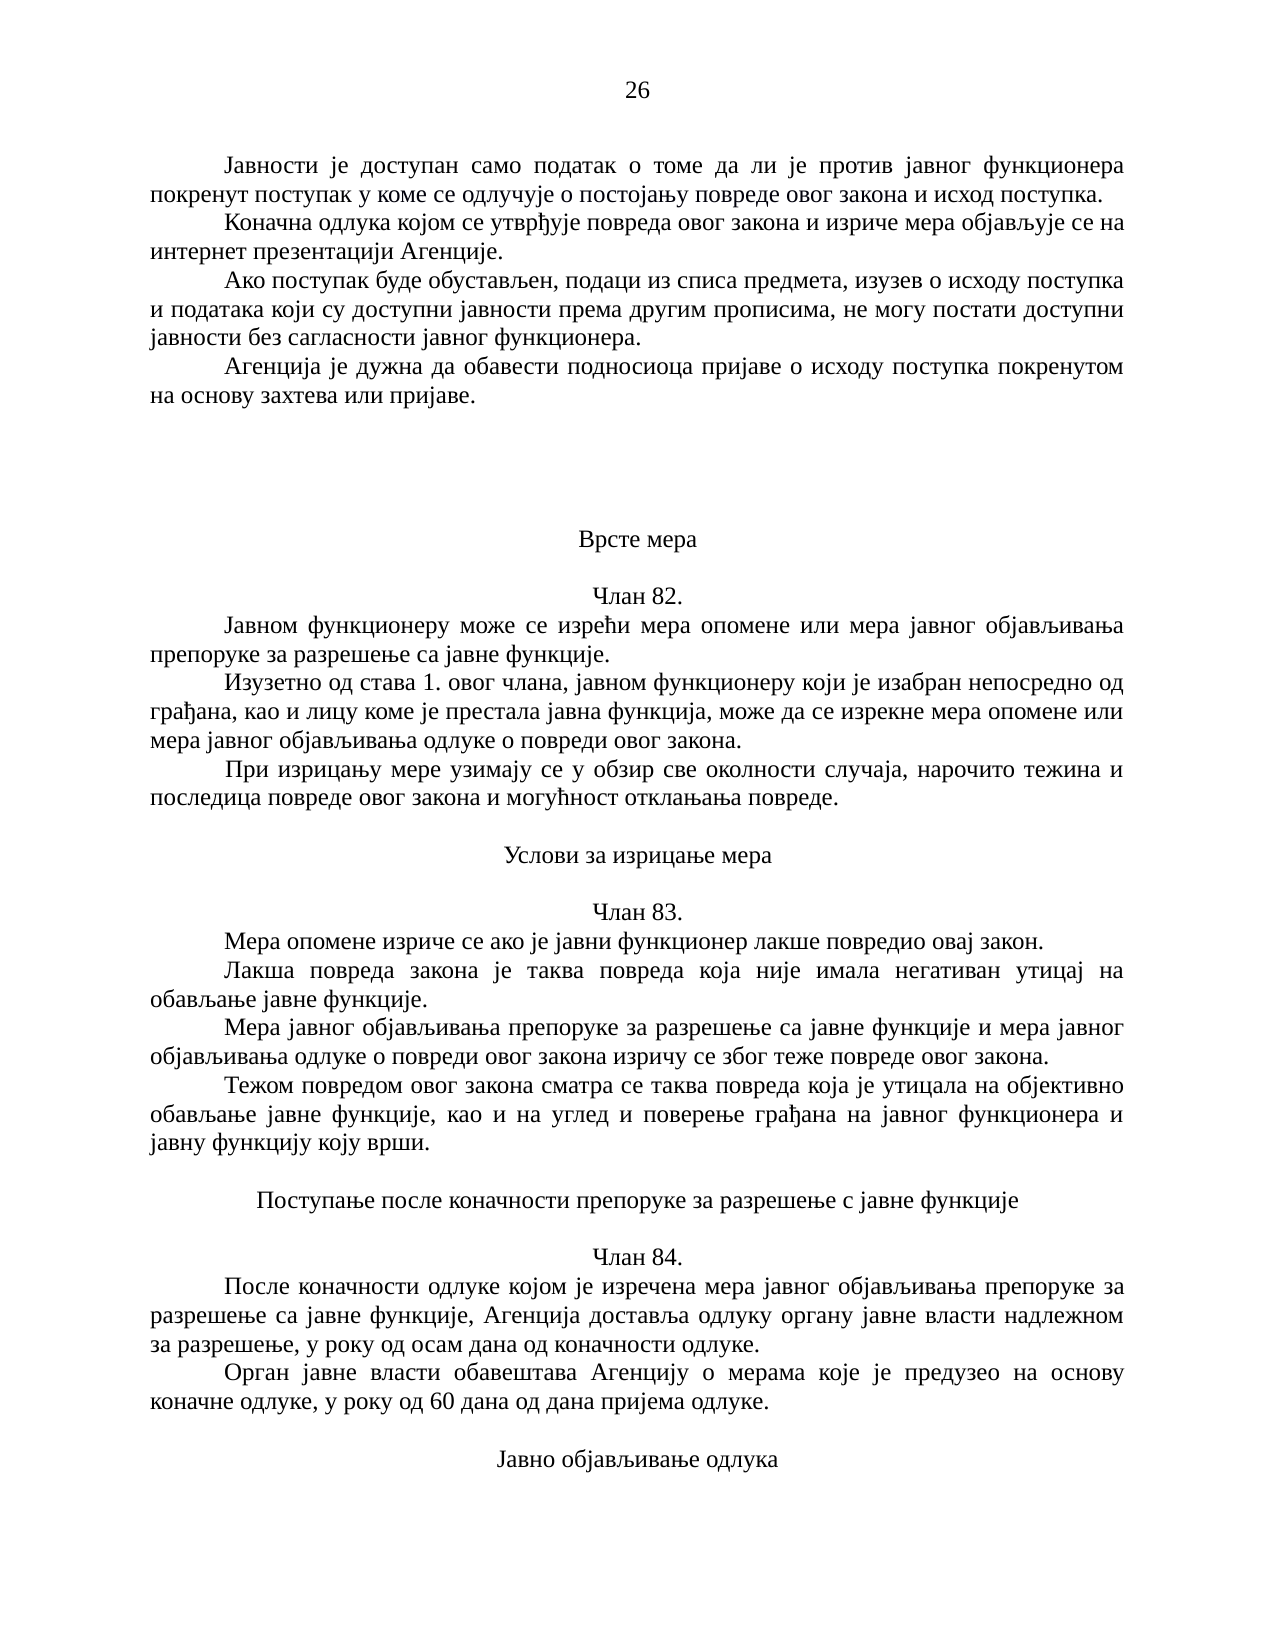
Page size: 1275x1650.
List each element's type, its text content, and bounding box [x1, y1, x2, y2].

text Коначна одлука којом се утврђује повреда овог закона и изриче мера објављује се на интернет презентацији Агенције. [150, 207, 1125, 265]
text Орган јавне власти обавештава Агенцију о мерама које је предузео на основу коначне одлуке, у року од 60 дана од дана пријема одлуке. [150, 1357, 1125, 1415]
text Мера опомене изриче се ако је јавни функционер лакше повредио овај закон. [150, 926, 1125, 955]
text Јавно објављивање одлука [150, 1444, 1125, 1472]
text Врсте мера [150, 524, 1125, 552]
text Агенција је дужна да обавести подносиоца пријаве о исходу поступка покренутом на основу захтева или пријаве. [150, 351, 1125, 409]
text Мера јавног објављивања препоруке за разрешење са јавне функције и мера јавног објављивања одлуке о повреди овог закона изричу се због теже повреде овог закона. [150, 1012, 1125, 1070]
text Члан 82. [150, 581, 1125, 610]
text Услови за изрицање мера [150, 840, 1125, 869]
text При изрицању мере узимају се у обзир све околности случаја, нарочито тежина и последица повреде овог закона и могућност отклањања повреде. [150, 754, 1125, 811]
text Изузетно од става 1. овог члана, јавном функционеру који је изабран непосредно од грађана, као и лицу коме је престала јавна функција, може да се изрекне мера опомене или мера јавног објављивања одлуке о повреди овог закона. [150, 667, 1125, 754]
text Ако поступак буде обустављен, подаци из списа предмета, изузев о исходу поступка и података који су доступни јавности према другим прописима, не могу постати доступни јавности без сагласности јавног функционера. [150, 265, 1125, 351]
text Јавном функционеру може се изрећи мера опомене или мера јавног објављивања препоруке за разрешење са јавне функције. [150, 610, 1125, 667]
text Члан 83. [150, 897, 1125, 926]
text Јавности је доступан само податак о томе да ли је против јавног функционера покренут поступак у коме се одлучује о постојању повреде овог закона и исход поступка. [150, 150, 1125, 207]
text Поступање после коначности препоруке за разрешење с јавне функције [150, 1185, 1125, 1214]
text После коначности одлуке којом је изречена мера јавног објављивања препоруке за разрешење са јавне функције, Агенција доставља одлуку органу јавне власти надлежном за разрешење, у року од осам дана од коначности одлуке. [150, 1271, 1125, 1357]
text Члан 84. [150, 1242, 1125, 1271]
text Лакша повреда закона је таква повреда која није имала негативан утицај на обављање јавне функције. [150, 955, 1125, 1012]
text Тежом повредом овог закона сматра се таква повреда која је утицала на објективно обављање јавне функције, као и на углед и поверење грађана на јавног функционера и јавну функцију коју врши. [150, 1070, 1125, 1156]
